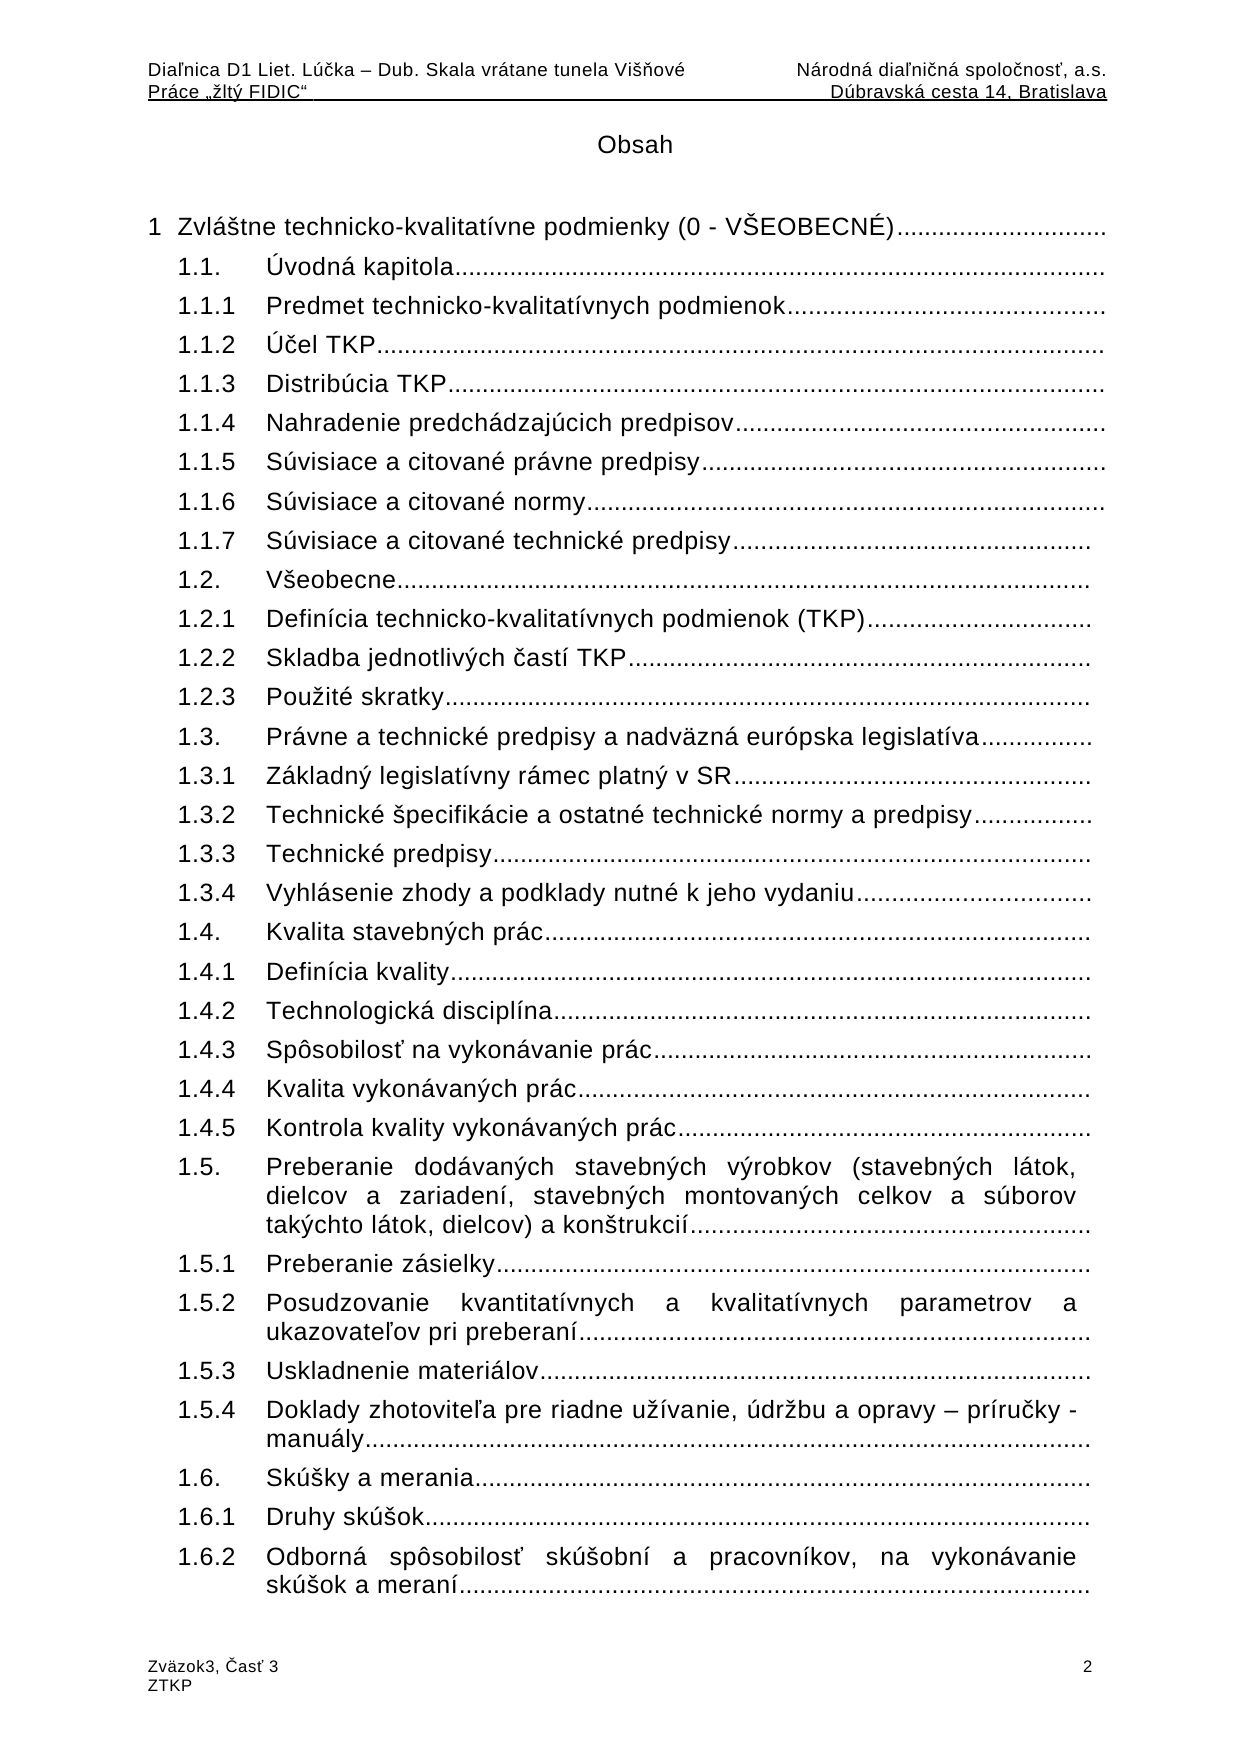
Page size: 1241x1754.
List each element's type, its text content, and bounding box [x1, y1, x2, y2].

text Obsah [148, 130, 1122, 159]
text 1.1.2 Účel TKP 7 [177, 330, 1078, 359]
text 1.2.2 Skladba jednotlivých častí TKP 13 [177, 643, 1078, 672]
text 1.2.3 Použité skratky 14 [177, 682, 1078, 711]
text 1.4.3 Spôsobilosť na vykonávanie prác 18 [177, 1035, 1078, 1064]
text 1.6.2 Odborná spôsobilosť skúšobní a pracovníkov, na vykonávanie skúšok a meraní 22 [177, 1542, 1078, 1599]
text 1.3.3 Technické predpisy 15 [177, 839, 1078, 868]
text 1.4. Kvalita stavebných prác 17 [177, 917, 1078, 946]
text 1.3.2 Technické špecifikácie a ostatné technické normy a predpisy 15 [177, 800, 1078, 829]
text 1.5.1 Preberanie zásielky 19 [177, 1249, 1078, 1278]
text 1.4.1 Definícia kvality 17 [177, 957, 1078, 985]
text 1.1.3 Distribúcia TKP 7 [177, 369, 1078, 398]
text 1.4.2 Technologická disciplína 18 [177, 996, 1078, 1024]
text 1.5.4 Doklady zhotoviteľa pre riadne užívanie, údržbu a opravy – príručky - manuály 20 [177, 1395, 1078, 1453]
text 1.5.3 Uskladnenie materiálov 20 [177, 1356, 1078, 1385]
text 1.4.5 Kontrola kvality vykonávaných prác 18 [177, 1113, 1078, 1142]
text 1.1.5 Súvisiace a citované právne predpisy 7 [177, 447, 1078, 476]
text 1.6. Skúšky a merania 20 [177, 1463, 1078, 1492]
text 1.4.4 Kvalita vykonávaných prác 18 [177, 1074, 1078, 1103]
text 1.1.1 Predmet technicko-kvalitatívnych podmienok 7 [177, 291, 1078, 319]
text 1.1.4 Nahradenie predchádzajúcich predpisov 7 [177, 408, 1078, 437]
text 1.3. Právne a technické predpisy a nadväzná európska legislatíva 14 [177, 722, 1078, 750]
text 1.2.1 Definícia technicko-kvalitatívnych podmienok (TKP) 11 [177, 604, 1078, 633]
text 1.3.1 Základný legislatívny rámec platný v SR 14 [177, 761, 1078, 789]
text 1.5.2 Posudzovanie kvantitatívnych a kvalitatívnych parametrov a ukazovateľov pri preberaní 20 [177, 1288, 1078, 1346]
text 1 Zvláštne technicko-kvalitatívne podmienky (0 - VŠEOBECNÉ) 7 [148, 212, 1078, 241]
text 1.5. Preberanie dodávaných stavebných výrobkov (stavebných látok, dielcov a zariadení, stavebných montovaných celkov a súborov takýchto látok, dielcov) a konštrukcií 19 [177, 1152, 1078, 1239]
text 1.6.1 Druhy skúšok 20 [177, 1502, 1078, 1531]
text 1.3.4 Vyhlásenie zhody a podklady nutné k jeho vydaniu 16 [177, 878, 1078, 907]
text 1.1.6 Súvisiace a citované normy 9 [177, 487, 1078, 515]
text 1.2. Všeobecne 11 [177, 565, 1078, 594]
text 1.1.7 Súvisiace a citované technické predpisy 10 [177, 526, 1078, 554]
text 1.1. Úvodná kapitola 7 [177, 252, 1078, 280]
